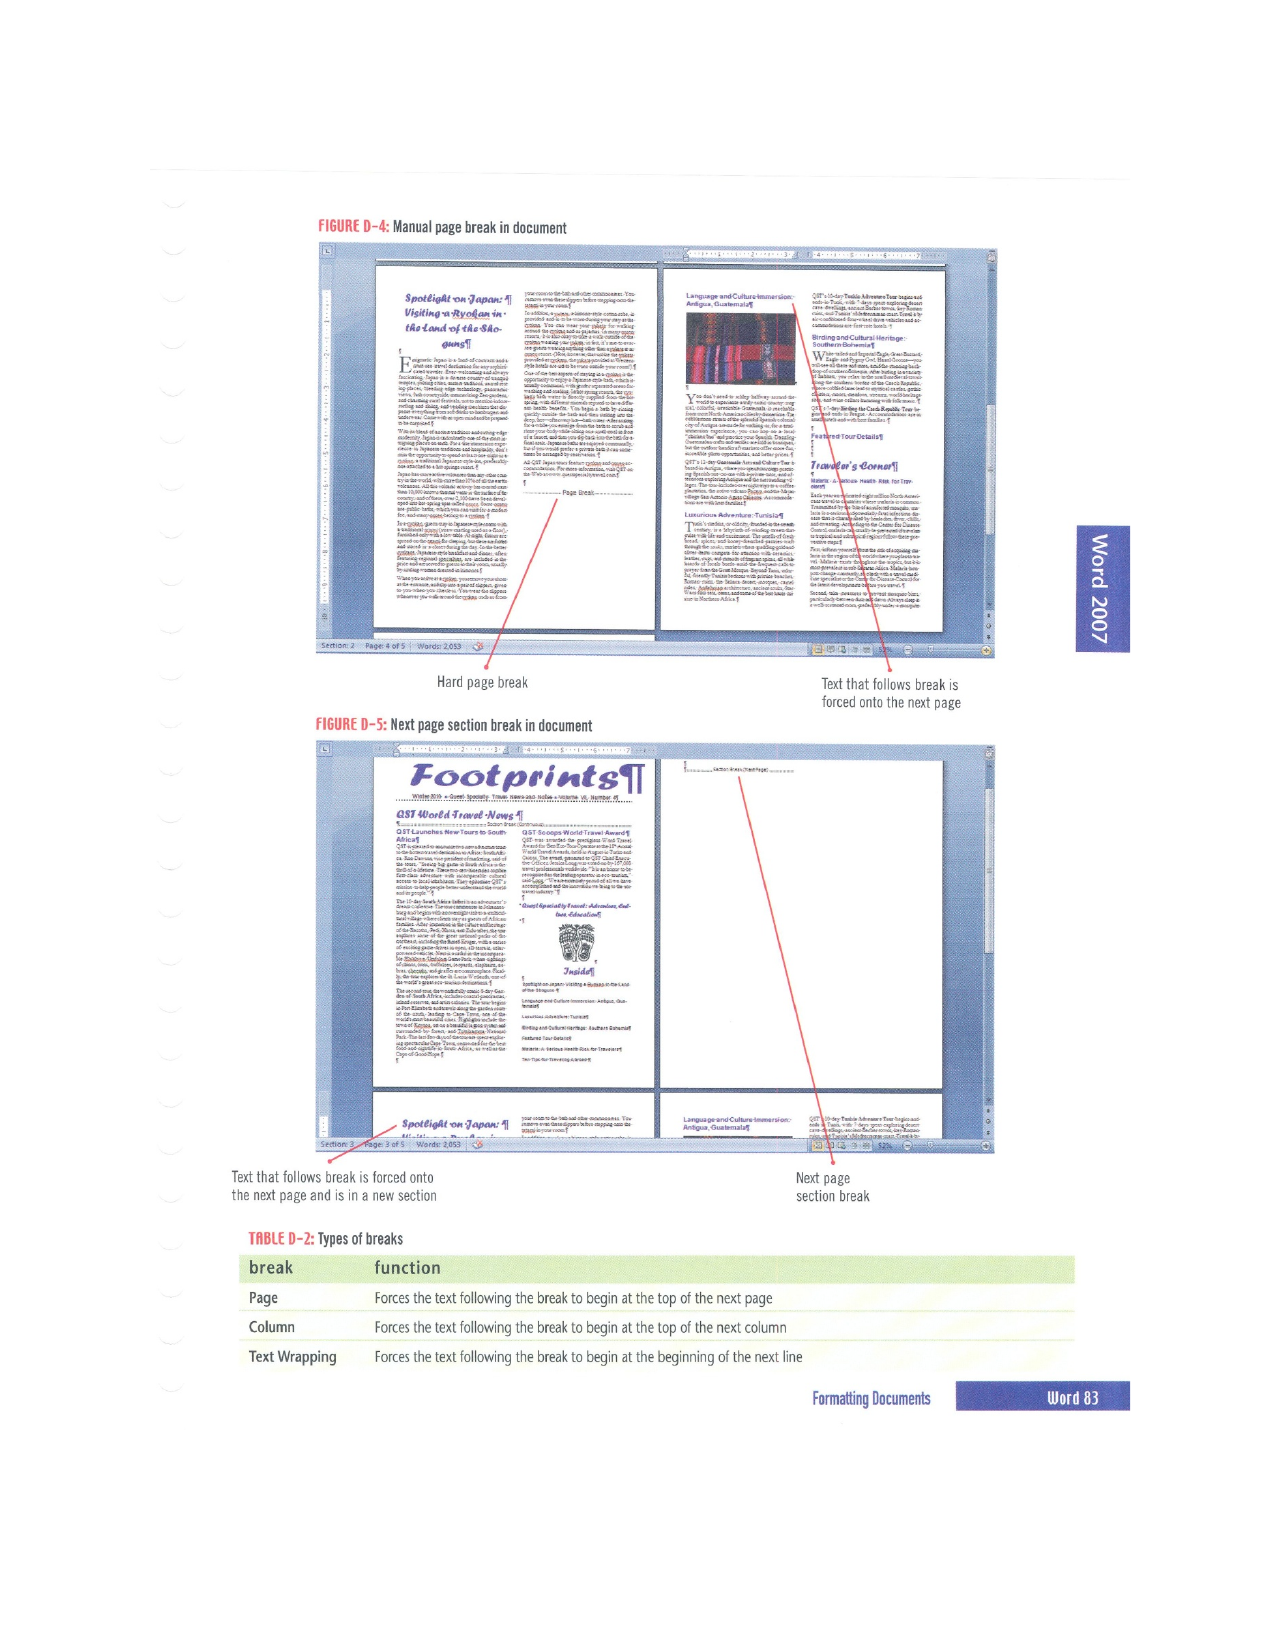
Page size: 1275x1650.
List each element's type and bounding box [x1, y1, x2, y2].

picture [150, 150, 1131, 1430]
